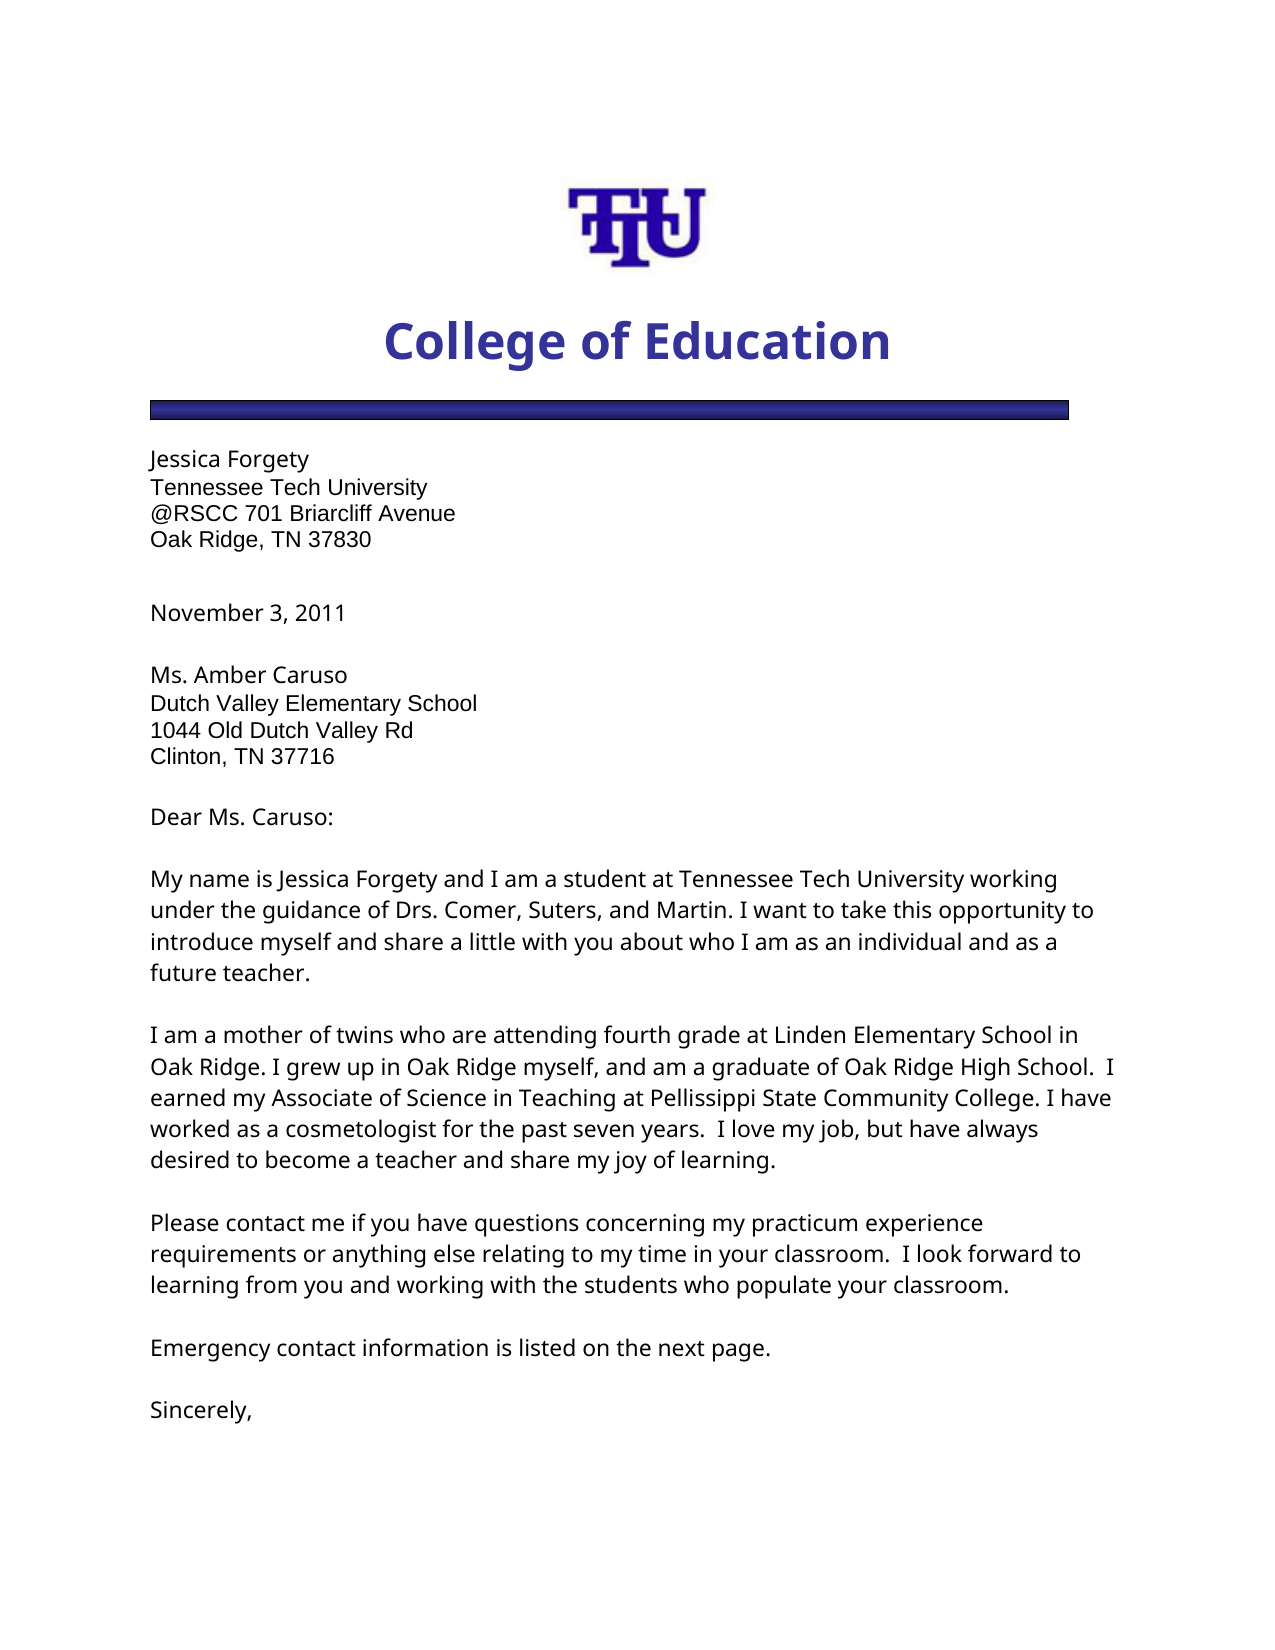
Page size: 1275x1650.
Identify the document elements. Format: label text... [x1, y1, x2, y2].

text Ms. Amber Caruso [150, 659, 1125, 690]
text Dutch Valley Elementary School [150, 690, 1125, 717]
text I am a mother of twins who are attending fourth grade at Linden Elementary School in Oak Ridge. I grew up in Oak Ridge myself, and am a graduate of Oak Ridge High School. I earned my Associate of Science in Teaching at Pellissippi State Community College. I have worked as a cosmetologist for the past seven years. I love my job, but have always desired to become a teacher and share my joy of learning. [150, 1019, 1125, 1176]
text 1044 Old Dutch Valley Rd [150, 717, 1125, 743]
text Please contact me if you have questions concerning my practicum experience requirements or anything else relating to my time in your classroom. I look forward to learning from you and working with the students who populate your classroom. [150, 1207, 1125, 1301]
text My name is Jessica Forgety and I am a student at Tennessee Tech University working under the guidance of Drs. Comer, Suters, and Martin. I want to take this opportunity to introduce myself and share a little with you about who I am as an individual and as a future teacher. [150, 863, 1125, 988]
text College of Education [150, 306, 1125, 374]
picture [559, 150, 716, 307]
text November 3, 2011 [150, 597, 1125, 628]
text Oak Ridge, TN 37830 [150, 526, 1125, 553]
text Clinton, TN 37716 [150, 743, 1125, 769]
text Tennessee Tech University [150, 474, 1125, 500]
text Jessica Forgety [150, 442, 1125, 474]
text Dear Ms. Caruso: [150, 801, 1125, 832]
text @RSCC 701 Briarcliff Avenue [150, 500, 1125, 526]
text Sincerely, [150, 1394, 1125, 1426]
text Emergency contact information is listed on the next page. [150, 1332, 1125, 1363]
